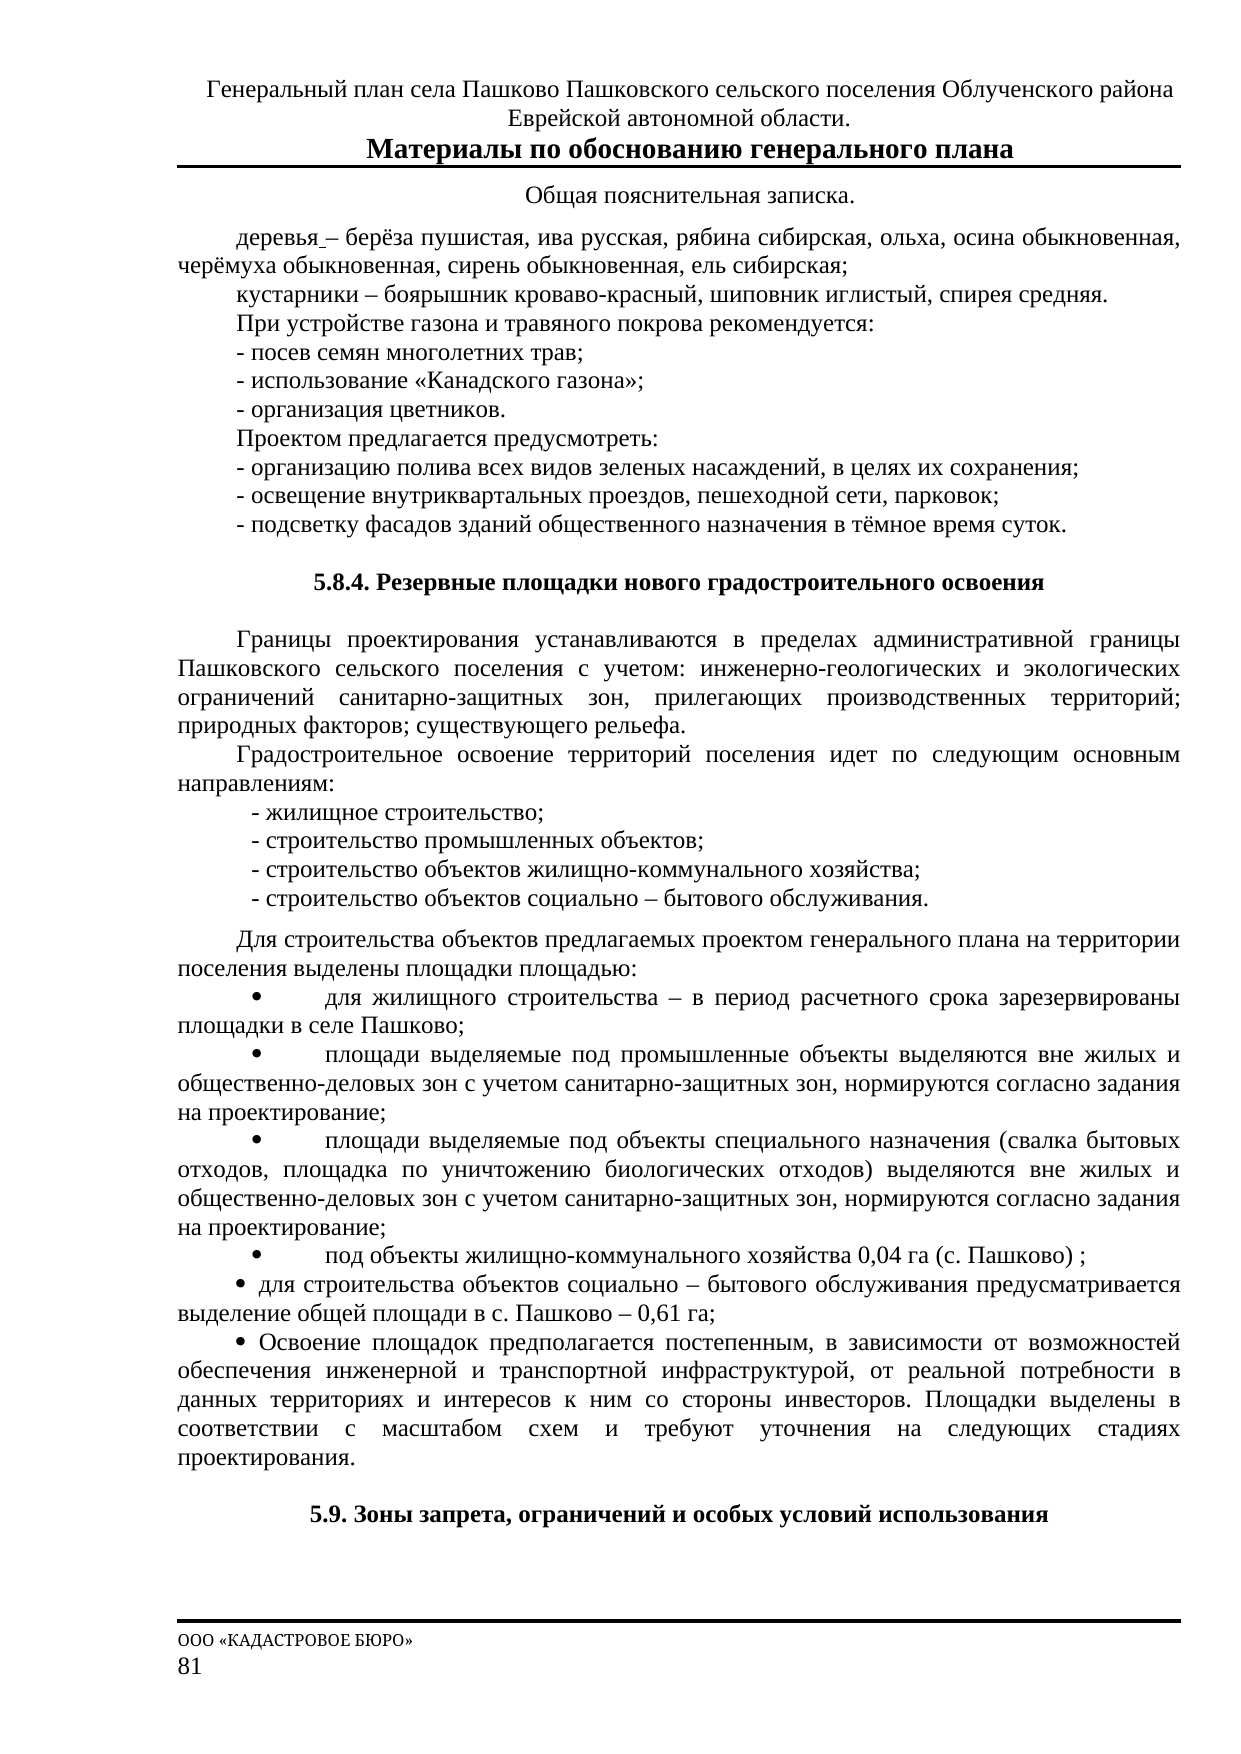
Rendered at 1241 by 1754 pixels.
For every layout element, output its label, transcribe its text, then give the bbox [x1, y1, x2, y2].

text Градостроительное освоение территорий поселения идет по следующим основным направлениям: [177, 739, 1181, 797]
text Для строительства объектов предлагаемых проектом генерального плана на территории поселения выделены площадки площадью: [177, 924, 1181, 982]
list для жилищного строительства – в период расчетного срока зарезервированы площадки в селе Пашково; [177, 982, 1181, 1039]
list для строительства объектов социально – бытового обслуживания предусматривается выделение общей площади в с. Пашково – 0,61 га; [177, 1269, 1181, 1327]
text - жилищное строительство; [177, 797, 1181, 826]
text - подсветку фасадов зданий общественного назначения в тёмное время суток. [177, 509, 1181, 538]
list Освоение площадок предполагается постепенным, в зависимости от возможностей обеспечения инженерной и транспортной инфраструктурой, от реальной потребности в данных территориях и интересов к ним со стороны инвесторов. Площадки выделены в соответствии с масштабом схем и требуют уточнения на следующих стадиях проектирования. [177, 1327, 1181, 1471]
text - строительство объектов социально – бытового обслуживания. [177, 883, 1181, 912]
text - освещение внутриквартальных проездов, пешеходной сети, парковок; [177, 481, 1181, 509]
list площади выделяемые под промышленные объекты выделяются вне жилых и общественно-деловых зон с учетом санитарно-защитных зон, нормируются согласно задания на проектирование; [177, 1039, 1181, 1126]
text - строительство промышленных объектов; [177, 826, 1181, 854]
text - организацию полива всех видов зеленых насаждений, в целях их сохранения; [177, 452, 1181, 481]
text 5.8.4. Резервные площадки нового градостроительного освоения [177, 567, 1181, 596]
list площади выделяемые под объекты специального назначения (свалка бытовых отходов, площадка по уничтожению биологических отходов) выделяются вне жилых и общественно-деловых зон с учетом санитарно-защитных зон, нормируются согласно задания на проектирование; [177, 1126, 1181, 1241]
text - строительство объектов жилищно-коммунального хозяйства; [177, 854, 1181, 883]
text 5.9. Зоны запрета, ограничений и особых условий использования [177, 1499, 1181, 1528]
text деревья – берёза пушистая, ива русская, рябина сибирская, ольха, осина обыкновенная, черёмуха обыкновенная, сирень обыкновенная, ель сибирская; [177, 222, 1181, 279]
text кустарники – боярышник кроваво-красный, шиповник иглистый, спирея средняя. [177, 279, 1181, 308]
text При устройстве газона и травяного покрова рекомендуется: [177, 308, 1181, 337]
text - посев семян многолетних трав; [177, 337, 1181, 366]
text Проектом предлагается предусмотреть: [177, 423, 1181, 452]
list под объекты жилищно-коммунального хозяйства 0,04 га (с. Пашково) ; [177, 1241, 1181, 1269]
text - использование «Канадского газона»; [177, 366, 1181, 394]
text Границы проектирования устанавливаются в пределах административной границы Пашковского сельского поселения с учетом: инженерно-геологических и экологических ограничений санитарно-защитных зон, прилегающих производственных территорий; природных факторов; существующего рельефа. [177, 624, 1181, 739]
text - организация цветников. [177, 394, 1181, 423]
